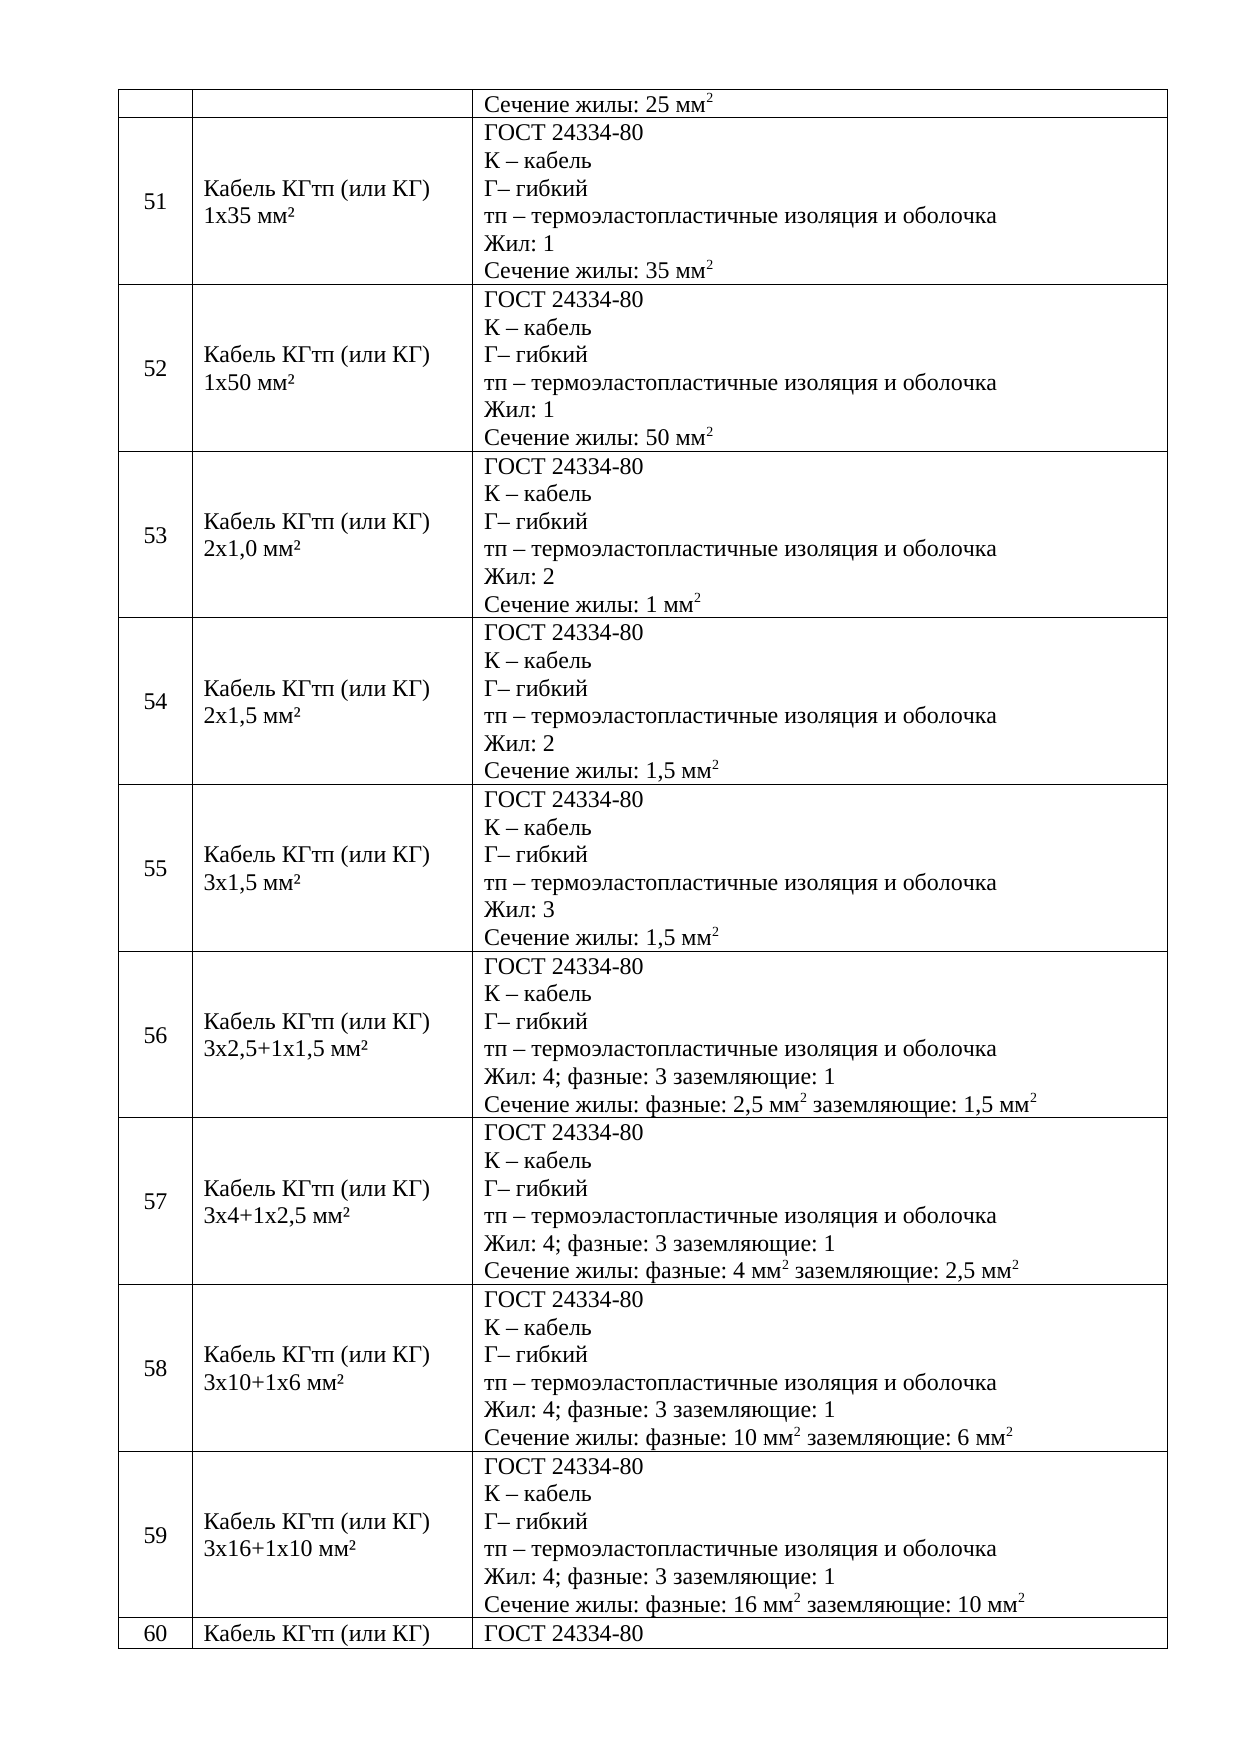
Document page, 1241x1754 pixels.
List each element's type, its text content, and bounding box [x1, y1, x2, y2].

table_cell 55 [119, 785, 192, 951]
table_cell Кабель КГтп (или КГ) 1х50 мм² [193, 285, 472, 451]
table_cell ГОСТ 24334-80 К – кабель Г– гибкий тп – термоэластопластичные изоляция и оболочка Жил: 4; фазные: 3 заземляющие: 1 Сечение жилы: фазные: 4 мм2 заземляющие: 2,5 мм2 [473, 1118, 1167, 1284]
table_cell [473, 1618, 1167, 1647]
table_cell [193, 90, 472, 117]
table_cell Кабель КГтп (или КГ) 2х1,5 мм² [193, 618, 472, 784]
table_cell Кабель КГтп (или КГ) 3х4+1х2,5 мм² [193, 1118, 472, 1284]
table_cell 59 [119, 1452, 192, 1617]
table_cell 54 [119, 618, 192, 784]
table_cell 52 [119, 285, 192, 451]
table_cell Кабель КГтп (или КГ) 3х1,5 мм² [193, 785, 472, 951]
table_cell 58 [119, 1285, 192, 1451]
table_cell ГОСТ 24334-80 К – кабель Г– гибкий тп – термоэластопластичные изоляция и оболочка Жил: 4; фазные: 3 заземляющие: 1 Сечение жилы: фазные: 16 мм2 заземляющие: 10 мм2 [473, 1452, 1167, 1617]
table_cell 57 [119, 1118, 192, 1284]
table_cell 56 [119, 952, 192, 1117]
table_cell ГОСТ 24334-80 К – кабель Г– гибкий тп – термоэластопластичные изоляция и оболочка Жил: 2 Сечение жилы: 1 мм2 [473, 452, 1167, 617]
table_cell Кабель КГтп (или КГ) 3х16+1х10 мм² [193, 1452, 472, 1617]
table_cell ГОСТ 24334-80 К – кабель Г– гибкий тп – термоэластопластичные изоляция и оболочка Жил: 2 Сечение жилы: 1,5 мм2 [473, 618, 1167, 784]
table_cell Кабель КГтп (или КГ) 1х35 мм² [193, 118, 472, 284]
table_cell 60 [119, 1618, 192, 1647]
table_cell ГОСТ 24334-80 К – кабель Г– гибкий тп – термоэластопластичные изоляция и оболочка Жил: 1 Сечение жилы: 50 мм2 [473, 285, 1167, 451]
table_cell Кабель КГтп (или КГ) 2х1,0 мм² [193, 452, 472, 617]
table_cell ГОСТ 24334-80 К – кабель Г– гибкий тп – термоэластопластичные изоляция и оболочка Жил: 4; фазные: 3 заземляющие: 1 Сечение жилы: фазные: 10 мм2 заземляющие: 6 мм2 [473, 1285, 1167, 1451]
table_cell Кабель КГтп (или КГ) 3х2,5+1х1,5 мм² [193, 952, 472, 1117]
table_cell ГОСТ 24334-80 К – кабель Г– гибкий тп – термоэластопластичные изоляция и оболочка Жил: 3 Сечение жилы: 1,5 мм2 [473, 785, 1167, 951]
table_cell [473, 90, 1167, 117]
table_cell 53 [119, 452, 192, 617]
table_cell ГОСТ 24334-80 К – кабель Г– гибкий тп – термоэластопластичные изоляция и оболочка Жил: 1 Сечение жилы: 35 мм2 [473, 118, 1167, 284]
table_cell 50 [119, 90, 192, 117]
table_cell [193, 1618, 472, 1647]
table_cell 51 [119, 118, 192, 284]
table_cell Кабель КГтп (или КГ) 3х10+1х6 мм² [193, 1285, 472, 1451]
table_cell ГОСТ 24334-80 К – кабель Г– гибкий тп – термоэластопластичные изоляция и оболочка Жил: 4; фазные: 3 заземляющие: 1 Сечение жилы: фазные: 2,5 мм2 заземляющие: 1,5 мм2 [473, 952, 1167, 1117]
